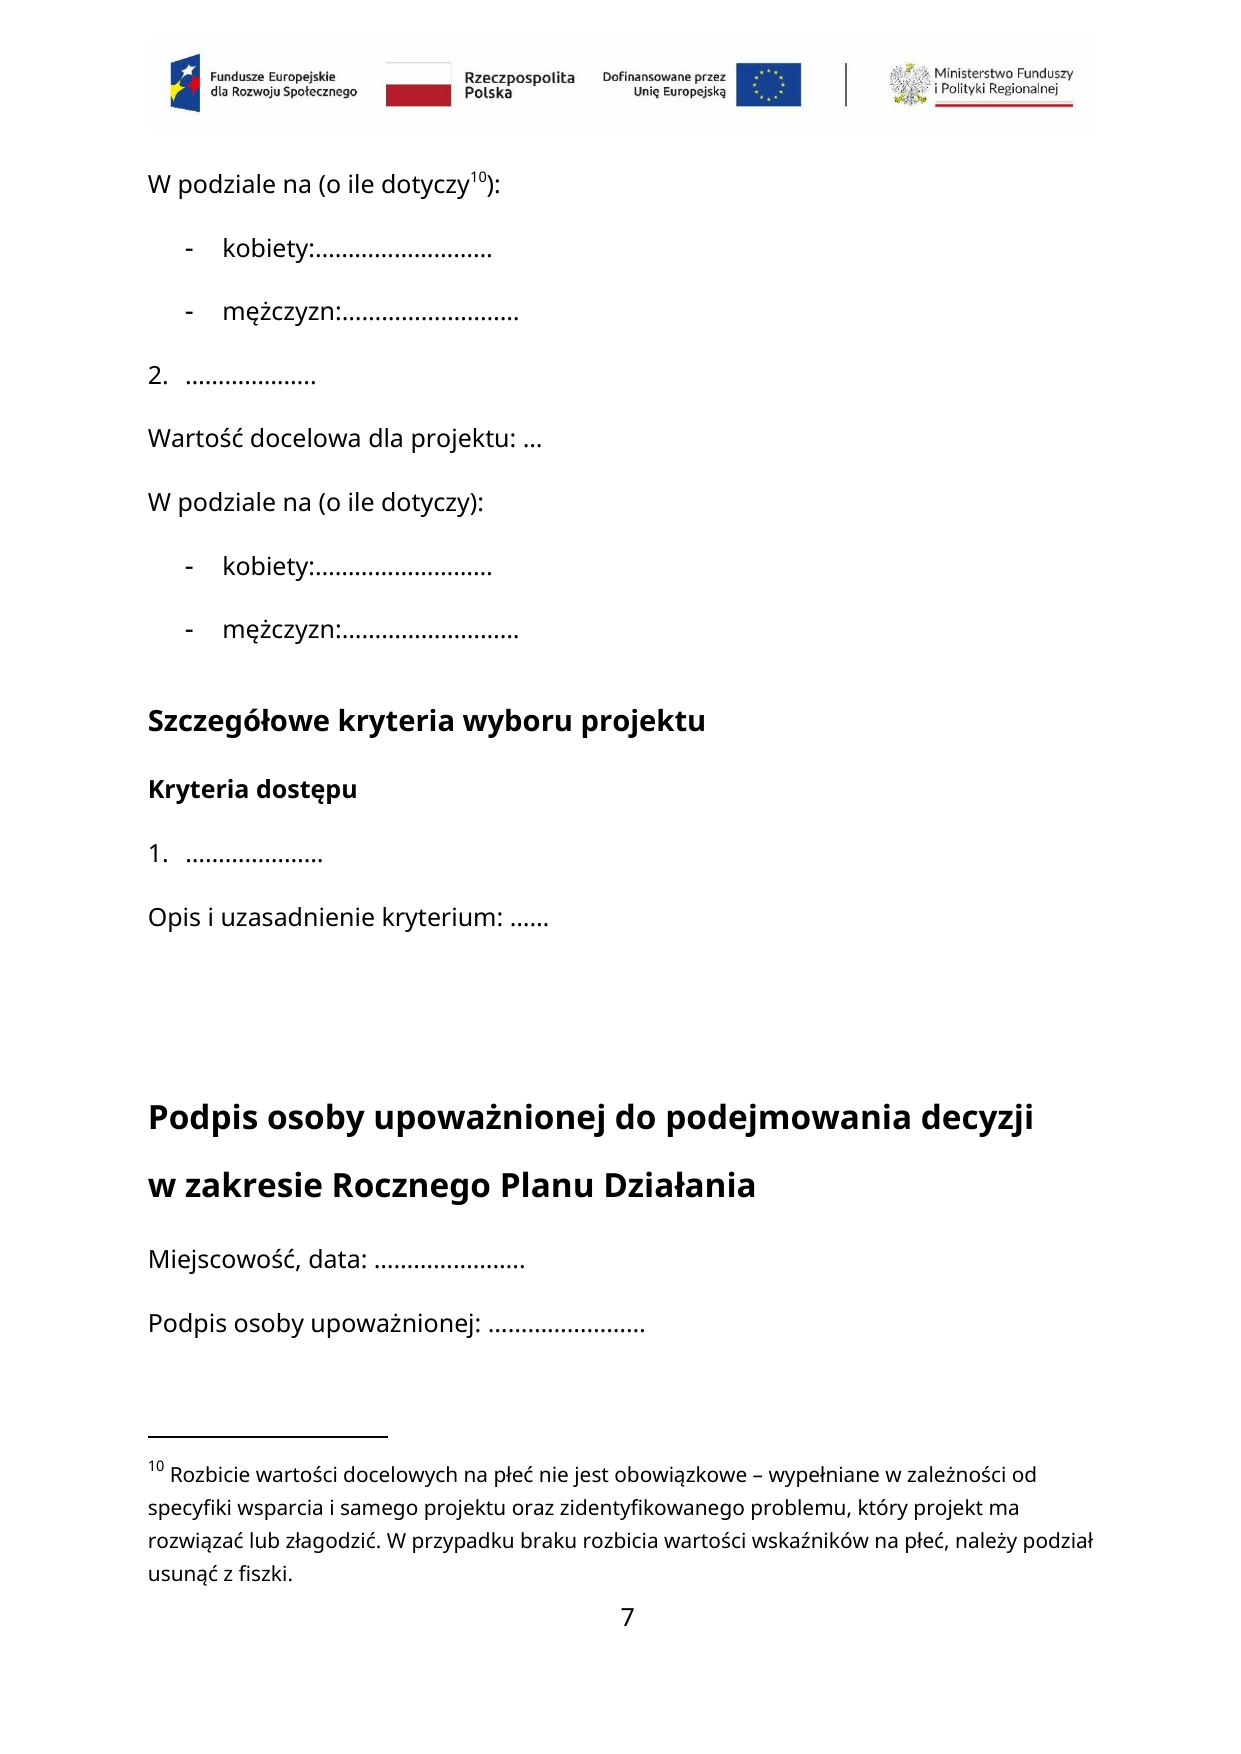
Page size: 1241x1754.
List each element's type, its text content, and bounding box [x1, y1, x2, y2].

subtitle Szczegółowe kryteria wyboru projektu [148, 700, 1107, 740]
picture [147, 30, 1097, 135]
list Wartość docelowa dla projektu: … [148, 421, 1107, 455]
list kobiety:……………………… [185, 548, 1107, 582]
list Opis i uzasadnienie kryterium: …… [148, 899, 1107, 933]
text Podpis osoby upoważnionej: …………………… [148, 1306, 1107, 1340]
text W podziale na (o ile dotyczy): [148, 167, 1107, 201]
text Kryteria dostępu [148, 772, 1107, 806]
text ……………….. [148, 357, 1107, 392]
subtitle Podpis osoby upoważnionej do podejmowania decyzji w zakresie Rocznego Planu Działania [148, 1093, 1107, 1207]
list ………………… [148, 836, 1107, 870]
list mężczyzn:……………………… [185, 294, 1107, 328]
list mężczyzn:……………………… [185, 612, 1107, 646]
list kobiety:……………………… [185, 230, 1107, 264]
text Miejscowość, data: ………………….. [148, 1242, 1107, 1276]
text W podziale na (o ile dotyczy): [148, 484, 1107, 519]
